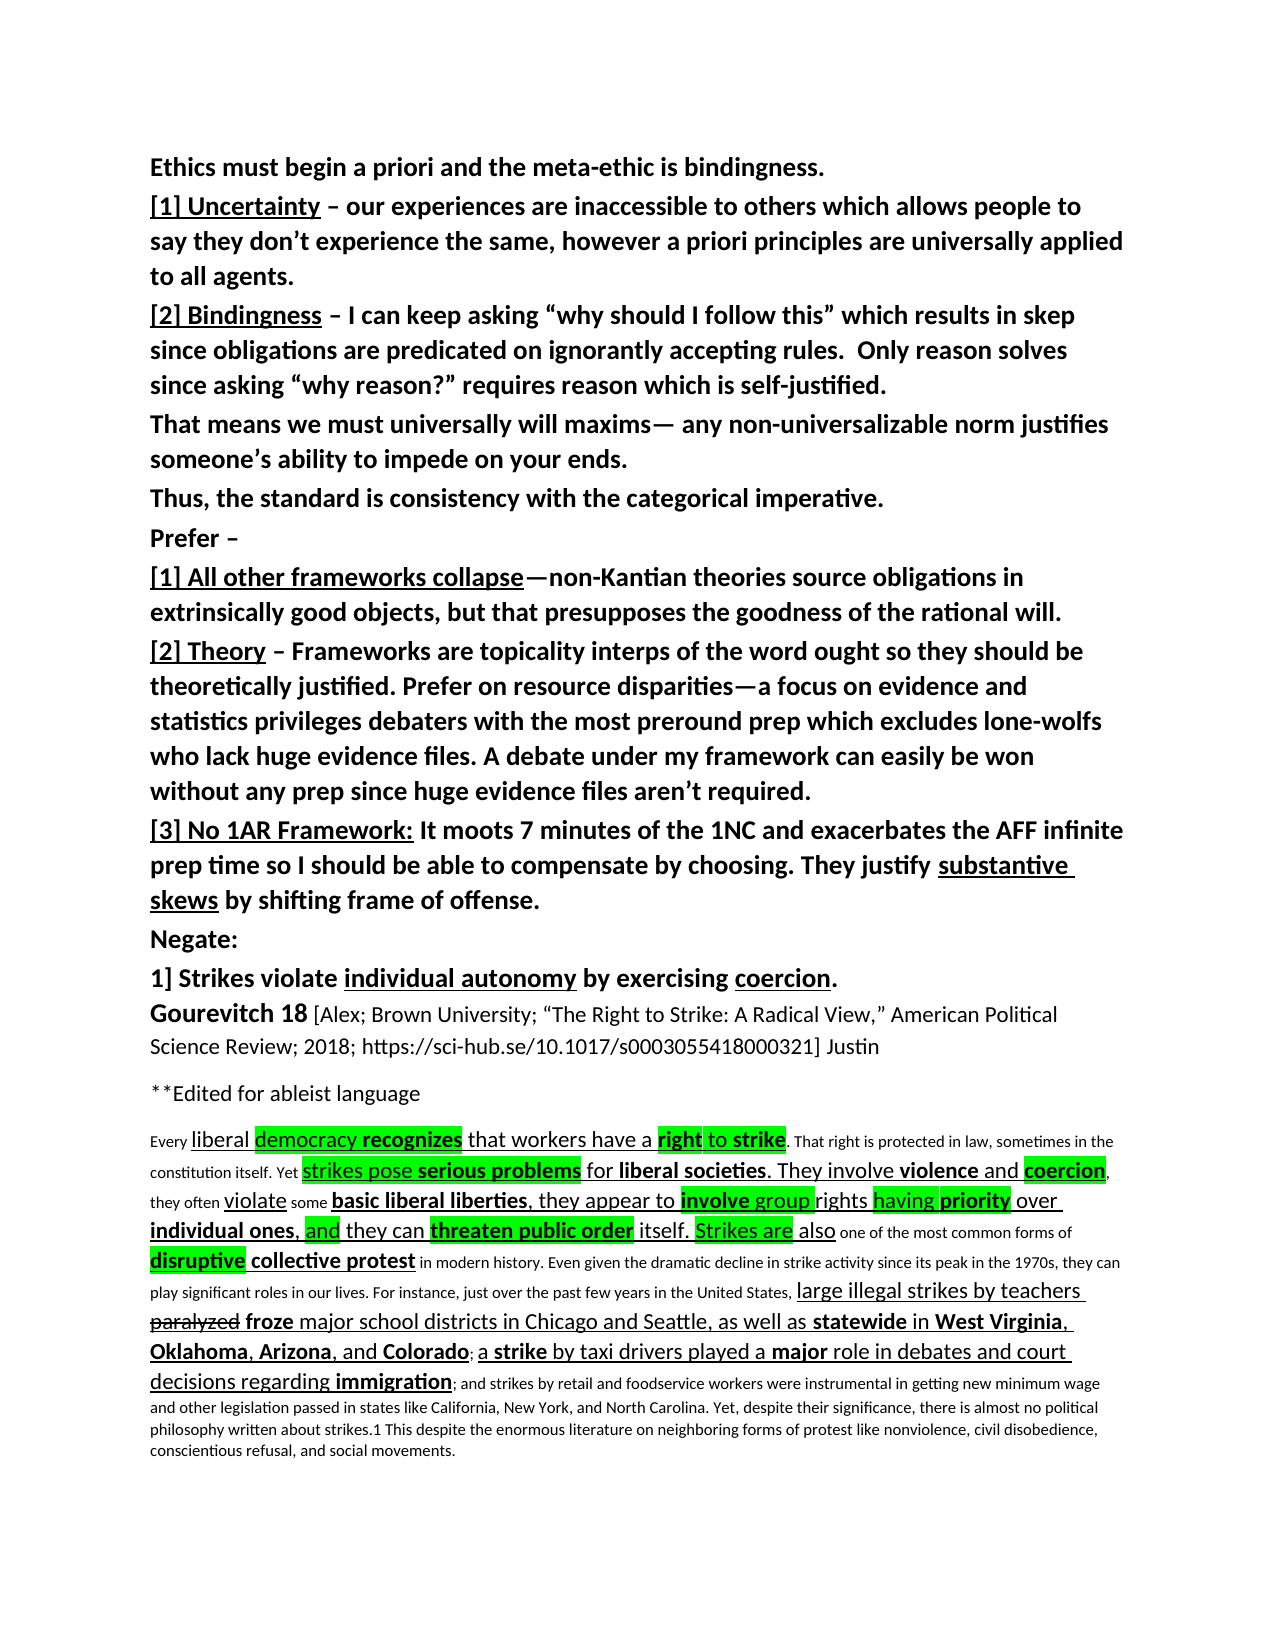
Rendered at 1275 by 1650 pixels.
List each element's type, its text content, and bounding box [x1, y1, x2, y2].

text **Edited for ableist language [150, 1079, 1125, 1107]
subtitle That means we must universally will maxims— any non-universalizable norm justifies someone’s ability to impede on your ends. [150, 407, 1125, 476]
subtitle [2] Bindingness – I can keep asking “why should I follow this” which results in skep since obligations are predicated on ignorantly accepting rules. Only reason solves since asking “why reason?” requires reason which is self-justified. [150, 298, 1125, 401]
subtitle [2] Theory – Frameworks are topicality interps of the word ought so they should be theoretically justified. Prefer on resource disparities—a focus on evidence and statistics privileges debaters with the most preround prep which excludes lone-wolfs who lack huge evidence files. A debate under my framework can easily be won without any prep since huge evidence files aren’t required. [150, 634, 1125, 807]
subtitle Negate: [150, 922, 1125, 956]
subtitle [1] Uncertainty – our experiences are inaccessible to others which allows people to say they don’t experience the same, however a priori principles are universally applied to all agents. [150, 189, 1125, 292]
text Every liberal democracy recognizes that workers have a right to strike. That right is protected in law, sometimes in the constitution itself. Yet strikes pose serious problems for liberal societies. They involve violence and coercion, they often violate some basic liberal liberties, they appear to involve group rights having priority over individual ones, and they can threaten public order itself. Strikes are also one of the most common forms of disruptive collective protest in modern history. Even given the dramatic decline in strike activity since its peak in the 1970s, they can play significant roles in our lives. For instance, just over the past few years in the United States, large illegal strikes by teachers paralyzed froze major school districts in Chicago and Seattle, as well as statewide in West Virginia, Oklahoma, Arizona, and Colorado; a strike by taxi drivers played a major role in debates and court decisions regarding immigration; and strikes by retail and foodservice workers were instrumental in getting new minimum wage and other legislation passed in states like California, New York, and North Carolina. Yet, despite their significance, there is almost no political philosophy written about strikes.1 This despite the enormous literature on neighboring forms of protest like nonviolence, civil disobedience, conscientious refusal, and social movements. [150, 1126, 1125, 1461]
subtitle [3] No 1AR Framework: It moots 7 minutes of the 1NC and exacerbates the AFF infinite prep time so I should be able to compensate by choosing. They justify substantive skews by shifting frame of offense. [150, 813, 1125, 916]
subtitle 1] Strikes violate individual autonomy by exercising coercion. [150, 962, 1125, 995]
subtitle [1] All other frameworks collapse—non-Kantian theories source obligations in extrinsically good objects, but that presupposes the goodness of the rational will. [150, 560, 1125, 628]
subtitle Ethics must begin a priori and the meta-ethic is bindingness. [150, 150, 1125, 183]
subtitle Thus, the standard is consistency with the categorical imperative. [150, 482, 1125, 515]
subtitle Prefer – [150, 521, 1125, 554]
text Gourevitch 18 [Alex; Brown University; “The Right to Strike: A Radical View,” American Political Science Review; 2018; https://sci-hub.se/10.1017/s0003055418000321] Justin [150, 997, 1125, 1060]
